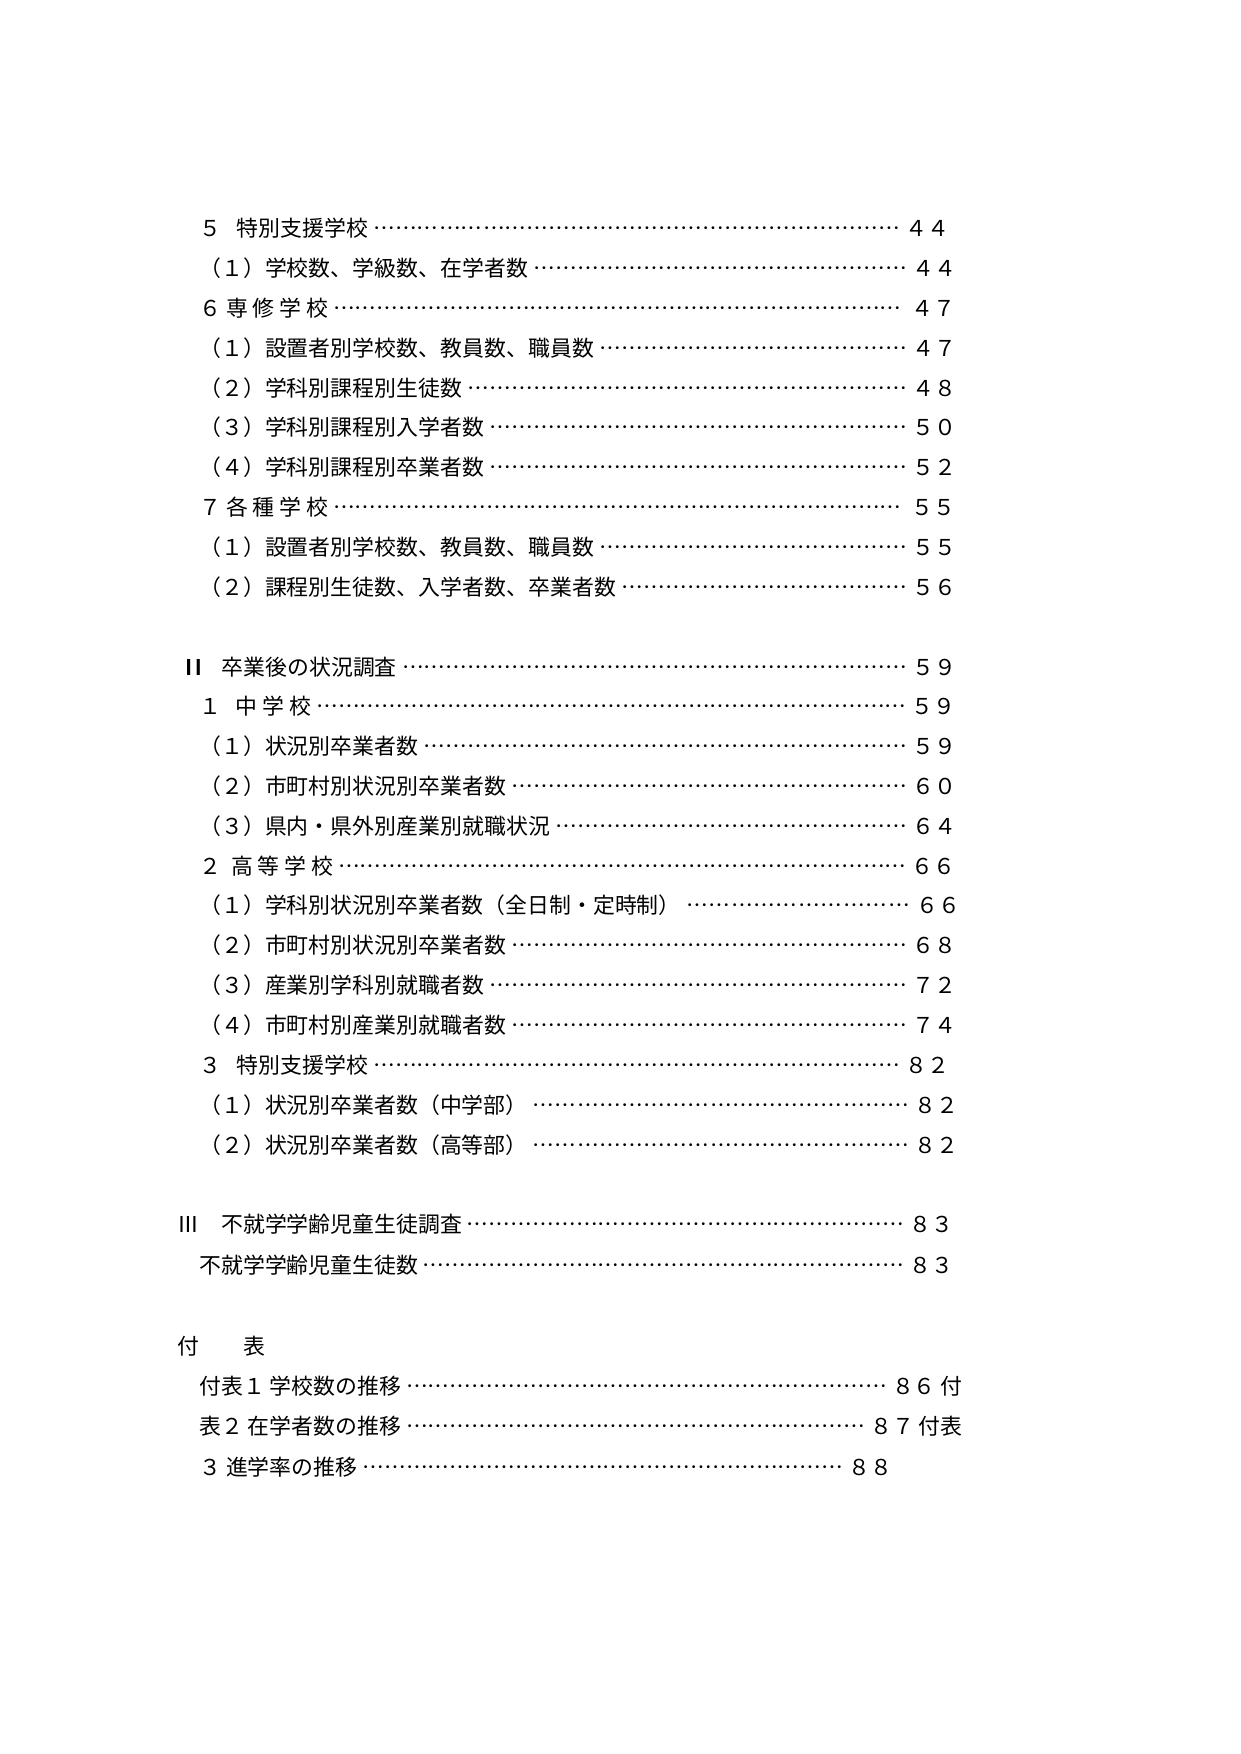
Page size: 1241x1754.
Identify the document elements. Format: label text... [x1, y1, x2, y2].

text （４）市町村別産業別就職者数 ……………………………………………… ７４ [199, 1008, 1065, 1040]
text ５ 特別支援学校 ……………………………………………………………… ４４ [199, 211, 1065, 243]
text Ⅲ 不就学学齢児童生徒調査 …………………………………………………… ８３ 不就学学齢児童生徒数 ………………………………………………………… ８３ [177, 1207, 965, 1279]
text （１）状況別卒業者数 ………………………………………………………… ５９ [199, 729, 1065, 761]
text 付 表 [177, 1329, 1065, 1361]
text （１）学校数、学級数、在学者数 …………………………………………… ４４ [199, 251, 1065, 283]
text （１）設置者別学校数、教員数、職員数 …………………………………… ５５ [199, 530, 1065, 562]
text ３ 特別支援学校 ……………………………………………………………… ８２ [199, 1048, 1065, 1080]
text （１）学科別状況別卒業者数（全日制・定時制） ………………………… ６６ [199, 888, 1065, 920]
text （４）学科別課程別卒業者数 ………………………………………………… ５２ [199, 450, 1065, 482]
text （１）状況別卒業者数（中学部） …………………………………………… ８２ [199, 1088, 1065, 1119]
text （２）課程別生徒数、入学者数、卒業者数 ………………………………… ５６ [199, 570, 1065, 601]
text （２）市町村別状況別卒業者数 ……………………………………………… ６８ [199, 928, 1065, 960]
text ６ 専 修 学 校 …………………………………………………………………… ４７ [199, 291, 1065, 322]
text （１）設置者別学校数、教員数、職員数 …………………………………… ４７ [199, 331, 1065, 362]
text （３）学科別課程別入学者数 ………………………………………………… ５０ [199, 410, 1065, 442]
text Ⅱ 卒業後の状況調査 …………………………………………………………… ５９ [177, 649, 1065, 681]
text 付表１ 学校数の推移 ………………………………………………………… ８６ 付表２ 在学者数の推移 ……………………………………………………… ８７ 付表３ 進学率の推移 ………………………………………………………… ８８ [199, 1369, 965, 1481]
text ７ 各 種 学 校 …………………………………………………………………… ５５ [199, 490, 1065, 522]
text （３）産業別学科別就職者数 ………………………………………………… ７２ [199, 968, 1065, 1000]
text （２）市町村別状況別卒業者数 ……………………………………………… ６０ [199, 769, 1065, 801]
text （２）学科別課程別生徒数 …………………………………………………… ４８ [199, 371, 1065, 402]
text （２）状況別卒業者数（高等部） …………………………………………… ８２ [199, 1128, 1065, 1159]
text （３）県内・県外別産業別就職状況 ………………………………………… ６４ [199, 809, 1065, 841]
text １ 中 学 校 ……………………………………………………………………… ５９ [199, 689, 1065, 721]
text ２ 高 等 学 校 …………………………………………………………………… ６６ [199, 849, 1065, 880]
